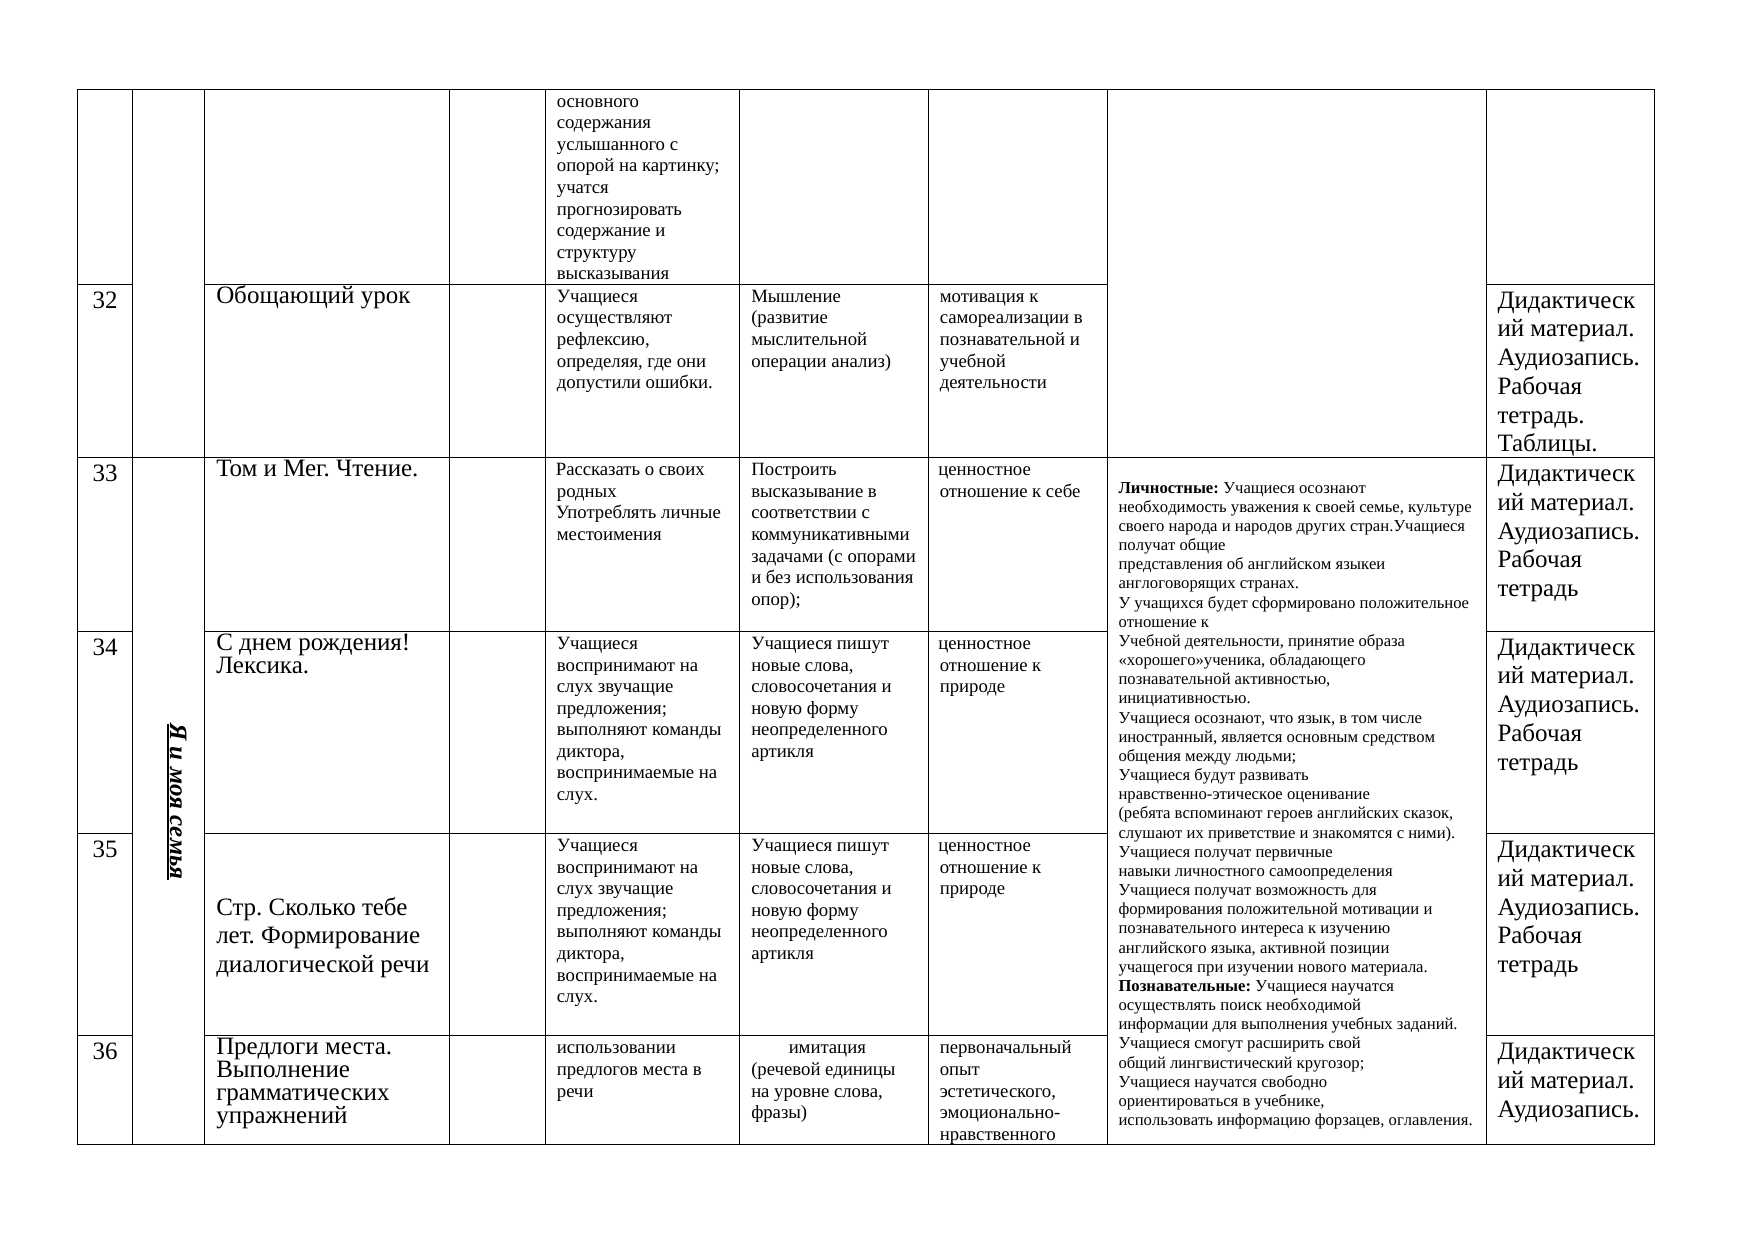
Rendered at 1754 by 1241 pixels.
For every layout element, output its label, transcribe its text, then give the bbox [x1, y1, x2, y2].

table_cell [450, 285, 545, 457]
table_cell ценностное отношение к природе [929, 834, 1107, 1035]
table_cell Я и моя семья (8 часов) [133, 458, 204, 1144]
table_cell Дидактический материал. Аудиозапись. Рабочая тетрадь [1487, 834, 1654, 1035]
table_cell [929, 90, 1107, 284]
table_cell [205, 90, 449, 284]
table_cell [740, 90, 928, 284]
table_cell Рассказать о своих родных Употреблять личные местоимения [546, 458, 739, 631]
table_cell 34 [78, 632, 132, 833]
table_cell Учащиеся воспринимают на слух звучащие предложения; выполняют команды диктора, воспринимаемые на слух. [546, 632, 739, 833]
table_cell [546, 90, 739, 284]
table_cell [450, 90, 545, 284]
table_cell 33 [78, 458, 132, 631]
table_cell 35 [78, 834, 132, 1035]
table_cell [546, 1036, 739, 1144]
table_cell Обощающий урок [205, 285, 449, 457]
table_cell 31 [78, 90, 132, 284]
table_cell Стр. Сколько тебе лет. Формирование диалогической речи [205, 834, 449, 1035]
table_cell [450, 1036, 545, 1144]
table_cell мотивация к самореализации в познавательной и учебной деятельности [929, 285, 1107, 457]
table_cell ценностное отношение к природе [929, 632, 1107, 833]
table_cell Том и Мег. Чтение. [205, 458, 449, 631]
table_cell [450, 458, 545, 631]
table_cell Учащиеся осуществляют рефлексию, определяя, где они допустили ошибки. [546, 285, 739, 457]
table_cell 36 [78, 1036, 132, 1144]
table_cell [205, 1036, 449, 1144]
table_cell ценностное отношение к себе [929, 458, 1107, 631]
table_cell Учащиеся воспринимают на слух звучащие предложения; выполняют команды диктора, воспринимаемые на слух. [546, 834, 739, 1035]
table_cell Личностные: Учащиеся осознают необходимость уважения к своей семье, культуре своего народа и народов других стран.Учащиеся получат общие представления об английском языкеи англоговорящих странах. У учащихся будет сформировано положительное отношение к Учебной деятельности, принятие образа «хорошего»ученика, обладающего познавательной активностью, инициативностью. Учащиеся осознают, что язык, в том числе иностранный, является основным средством общения между людьми; Учащиеся будут развивать нравственно-этическое оценивание (ребята вспоминают героев английских сказок, слушают их приветствие и знакомятся с ними). Учащиеся получат первичные навыки личностного самоопределения Учащиеся получат возможность для формирования положительной мотивации и познавательного интереса к изучению английского языка, активной позиции учащегося при изучении нового материала. Познавательные: Учащиеся научатся осуществлять поиск необходимой информации для выполнения учебных заданий. Учащиеся смогут расширить свой общий лингвистический кругозор; Учащиеся научатся свободно ориентироваться в учебнике, использовать информацию форзацев, оглавления. Учащиеся будут развивать общеучебные и логические УУД Учащиеся смогут расширить свой словарный запас Учащиеся будут развивать общеучебные действия (умение отгадать, кто твой сосед в игре) Учащиеся будут развивать логические(отгадывание загадок) и обще- учебные(сопоставление услышанного с изображенным на картинке, вспоминают как можно больше английских слов)УУД . — учащиеся будут развивать общеучебные УУД, грамотно отвечая на вопросы учителя и персонажей, а так же задавая собственные вопросы в игре «я не могу и я могу» — учащиеся будут развивать логические УУД(Отгадывают значение фразы по контексту) Коммуникативные: Учащиеся будут развивать навыки и умения описания (Описывать, что изображено на картинке), Смогут высказать свое мнение и ответить на вопросы класса и учителя. Учащиеся будут развивать Коммуникативные способности, а именно умения выбирать адекватные языковые и речевые средства для успешного решения элементарной коммуникативной задачи Учащиеся будут развивать Коммуникативные способностей, а именно умения выбирать адекватные языковые и речевые средства для успешного решения элементарной коммуникативной задачи(инсценировка диалогов этикетного характера); Регулятивные: Учащиеся будут развивать волевую саморегуляцию через соблюдение дисциплинарных норм; — Учащиеся будут развивать умения прогнозирования (по картинкам и заголовкам догадаться о чем будет идти речь в разделах учебника); — Учащиеся узнают правила обращения с учебником и рабочей тетрадью и смогут рассказать самостоятельно, почему они так важны. — Учащиеся будут развивать умение самоконтроля (контролировать себя во время ответа); — Учащиеся будут развивать навыки прогнозирования (посмотреть на картинку и догадаться о чем разговаривают герои); — учащиеся получат возможность развивать умения коррекции (в ходе проверки домашнего задания исправлять свои и чужие ошибки). — учащиеся будут развивать целеполагание и планирование при записи образца для домашней работы Учащиеся научаться оценивать правильность выполнения задания на основе сравнения с предыдущими заданиями и на основе различных образцов и критериев (под руководством учителя) Учащиеся получат возможность оценивать собственную успешность в обучении английскому языку [1108, 458, 1486, 1144]
table_cell Дидактический материал. Аудиозапись. Рабочая тетрадь [1487, 632, 1654, 833]
table_cell Учащиеся пишут новые слова, словосочетания и новую форму неопределенного артикля [740, 632, 928, 833]
table_cell С днем рождения! Лексика. [205, 632, 449, 833]
table_cell Дидактический материал. Аудиозапись. Рабочая тетрадь [1487, 458, 1654, 631]
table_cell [740, 1036, 928, 1144]
table_cell [450, 834, 545, 1035]
table_cell Мышление (развитие мыслительной операции анализ) [740, 285, 928, 457]
table_cell Учащиеся пишут новые слова, словосочетания и новую форму неопределенного артикля [740, 834, 928, 1035]
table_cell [1487, 90, 1654, 284]
table_cell Дидактический материал. Аудиозапись. Рабочая тетрадь. Таблицы. [1487, 285, 1654, 457]
table_cell [450, 632, 545, 833]
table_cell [929, 1036, 1107, 1144]
table_cell Построить высказывание в соответствии с коммуникативными задачами (с опорами и без использования опор); [740, 458, 928, 631]
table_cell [1487, 1036, 1654, 1144]
table_cell 32 [78, 285, 132, 457]
